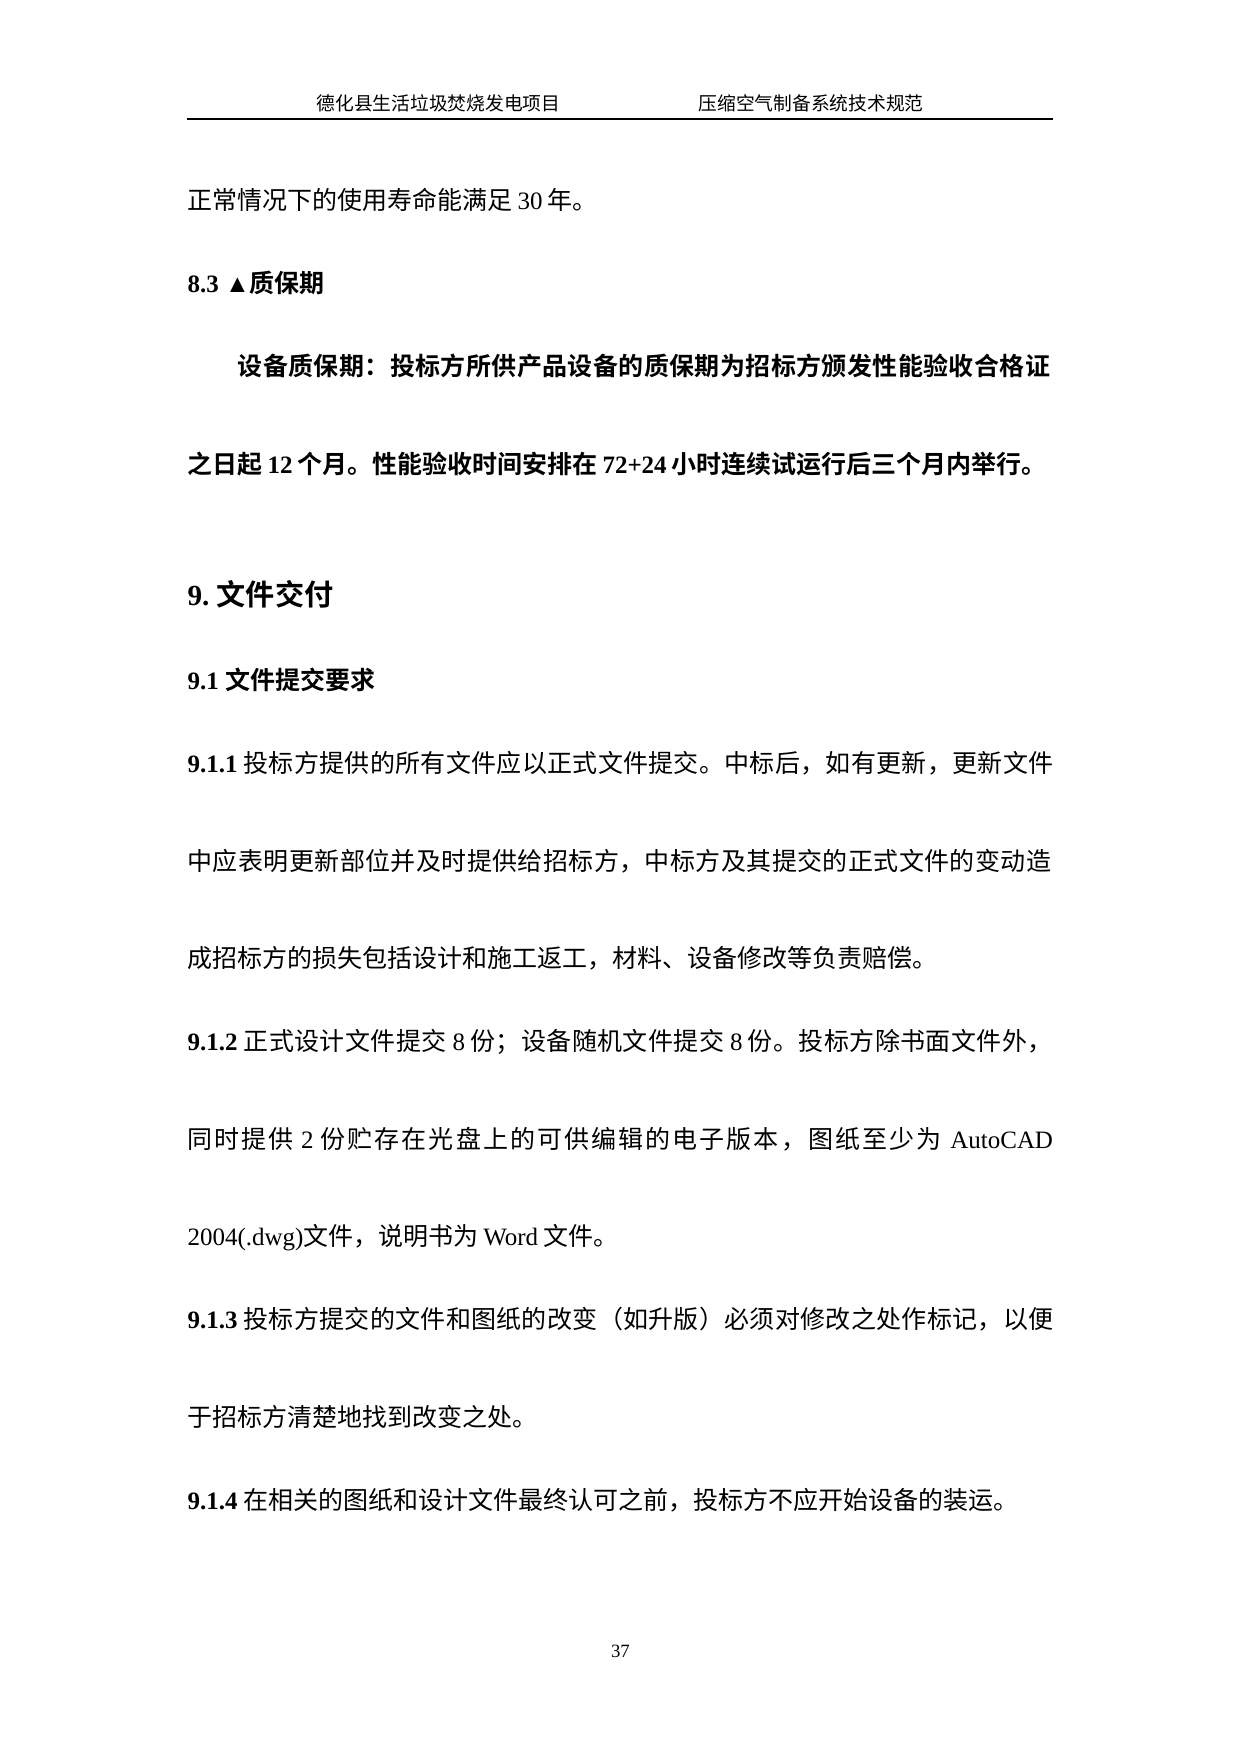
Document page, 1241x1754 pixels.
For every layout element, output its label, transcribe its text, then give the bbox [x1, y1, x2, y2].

list 文件交付 [187, 560, 1053, 625]
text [187, 166, 1053, 231]
list 投标方提供的所有文件应以正式文件提交。中标后，如有更新，更新文件中应表明更新部位并及时提供给招标方，中标方及其提交的正式文件的变动造成招标方的损失包括设计和施工返工，材料、设备修改等负责赔偿。 [187, 729, 1053, 989]
list 投标方提交的文件和图纸的改变（如升版）必须对修改之处作标记，以便于招标方清楚地找到改变之处。 [187, 1285, 1053, 1448]
list 在相关的图纸和设计文件最终认可之前，投标方不应开始设备的装运。 [187, 1466, 1053, 1531]
list ▲质保期 [187, 249, 1053, 314]
list 正式设计文件提交8份；设备随机文件提交8份。投标方除书面文件外，同时提供2份贮存在光盘上的可供编辑的电子版本，图纸至少为AutoCAD 2004(.dwg)文件，说明书为Word文件。 [187, 1007, 1053, 1267]
list 文件提交要求 [187, 646, 1053, 711]
text 设备质保期：投标方所供产品设备的质保期为招标方颁发性能验收合格证之日起12个月。性能验收时间安排在72+24小时连续试运行后三个月内举行。 [187, 332, 1053, 495]
